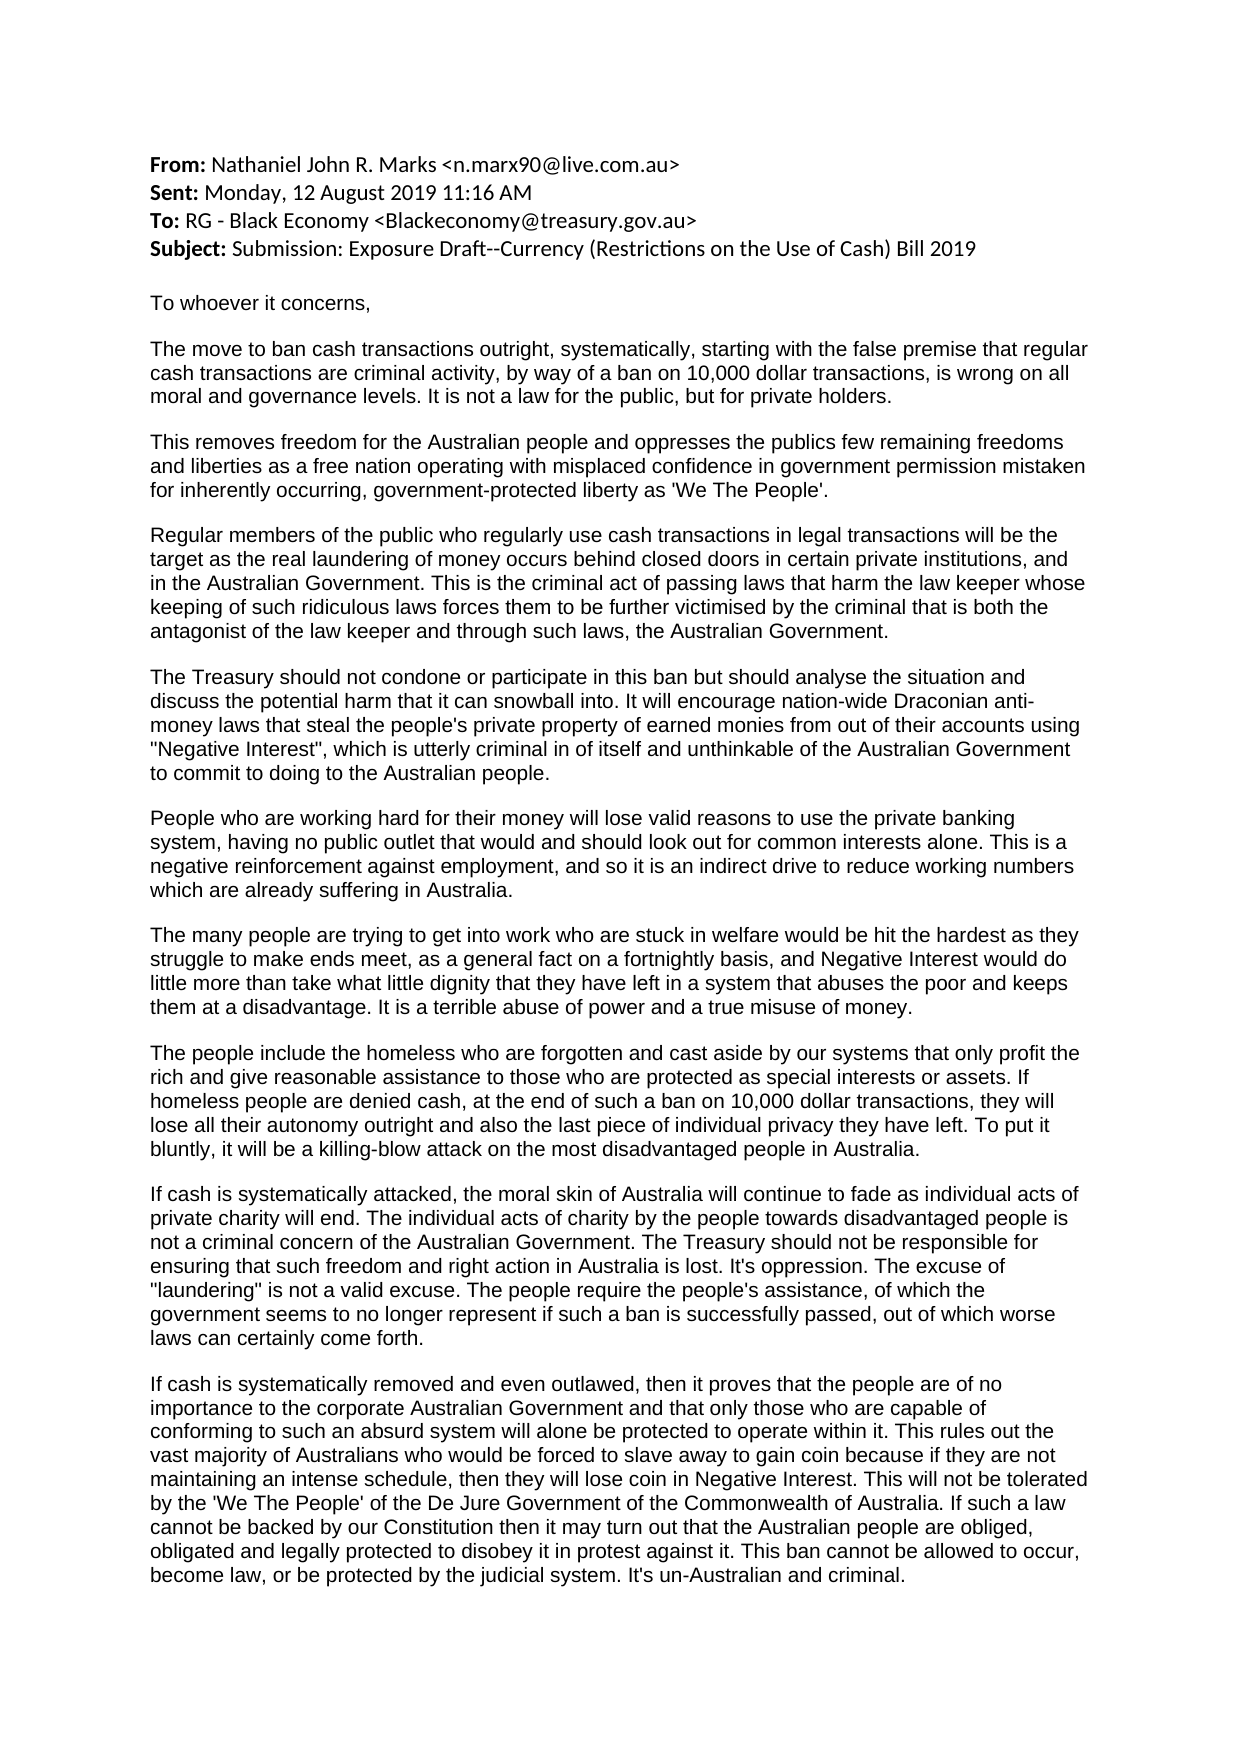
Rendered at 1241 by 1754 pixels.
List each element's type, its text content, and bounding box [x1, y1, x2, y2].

text People who are working hard for their money will lose valid reasons to use the private banking system, having no public outlet that would and should look out for common interests alone. This is a negative reinforcement against employment, and so it is an indirect drive to reduce working numbers which are already suffering in Australia. [150, 806, 1090, 902]
text The many people are trying to get into work who are stuck in welfare would be hit the hardest as they struggle to make ends meet, as a general fact on a fortnightly basis, and Negative Interest would do little more than take what little dignity that they have left in a system that abuses the poor and keeps them at a disadvantage. It is a terrible abuse of power and a true misuse of money. [150, 923, 1090, 1019]
text Regular members of the public who regularly use cash transactions in legal transactions will be the target as the real laundering of money occurs behind closed doors in certain private institutions, and in the Australian Government. This is the criminal act of passing laws that harm the law keeper whose keeping of such ridiculous laws forces them to be further victimised by the criminal that is both the antagonist of the law keeper and through such laws, the Australian Government. [150, 523, 1090, 643]
text To whoever it concerns, [150, 291, 1090, 315]
text If cash is systematically removed and even outlawed, then it proves that the people are of no importance to the corporate Australian Government and that only those who are capable of conforming to such an absurd system will alone be protected to operate within it. This rules out the vast majority of Australians who would be forced to slave away to gain coin because if they are not maintaining an intense schedule, then they will lose coin in Negative Interest. This will not be tolerated by the 'We The People' of the De Jure Government of the Commonwealth of Australia. If such a law cannot be backed by our Constitution then it may turn out that the Australian people are obliged, obligated and legally protected to disobey it in protest against it. This ban cannot be allowed to occur, become law, or be protected by the judicial system. It's un-Australian and criminal. [150, 1371, 1090, 1587]
text The people include the homeless who are forgotten and cast aside by our systems that only profit the rich and give reasonable assistance to those who are protected as special interests or assets. If homeless people are denied cash, at the end of such a ban on 10,000 dollar transactions, they will lose all their autonomy outright and also the last piece of individual privacy they have left. To put it bluntly, it will be a killing-blow attack on the most disadvantaged people in Australia. [150, 1041, 1090, 1161]
text The move to ban cash transactions outright, systematically, starting with the false premise that regular cash transactions are criminal activity, by way of a ban on 10,000 dollar transactions, is wrong on all moral and governance levels. It is not a law for the public, but for private holders. [150, 336, 1090, 408]
text This removes freedom for the Australian people and oppresses the publics few remaining freedoms and liberties as a free nation operating with misplaced confidence in government permission mistaken for inherently occurring, government-protected liberty as 'We The People'. [150, 430, 1090, 502]
text From: Nathaniel John R. Marks <n.marx90@live.com.au> Sent: Monday, 12 August 2019 11:16 AM To: RG - Black Economy <Blackeconomy@treasury.gov.au> Subject: Submission: Exposure Draft--Currency (Restrictions on the Use of Cash) Bill 2019 [150, 150, 1090, 262]
text If cash is systematically attacked, the moral skin of Australia will continue to fade as individual acts of private charity will end. The individual acts of charity by the people towards disadvantaged people is not a criminal concern of the Australian Government. The Treasury should not be responsible for ensuring that such freedom and right action in Australia is lost. It's oppression. The excuse of "laundering" is not a valid excuse. The people require the people's assistance, of which the government seems to no longer represent if such a ban is successfully passed, out of which worse laws can certainly come forth. [150, 1182, 1090, 1350]
text The Treasury should not condone or participate in this ban but should analyse the situation and discuss the potential harm that it can snowball into. It will encourage nation-wide Draconian anti-money laws that steal the people's private property of earned monies from out of their accounts using "Negative Interest", which is utterly criminal in of itself and unthinkable of the Australian Government to commit to doing to the Australian people. [150, 664, 1090, 784]
